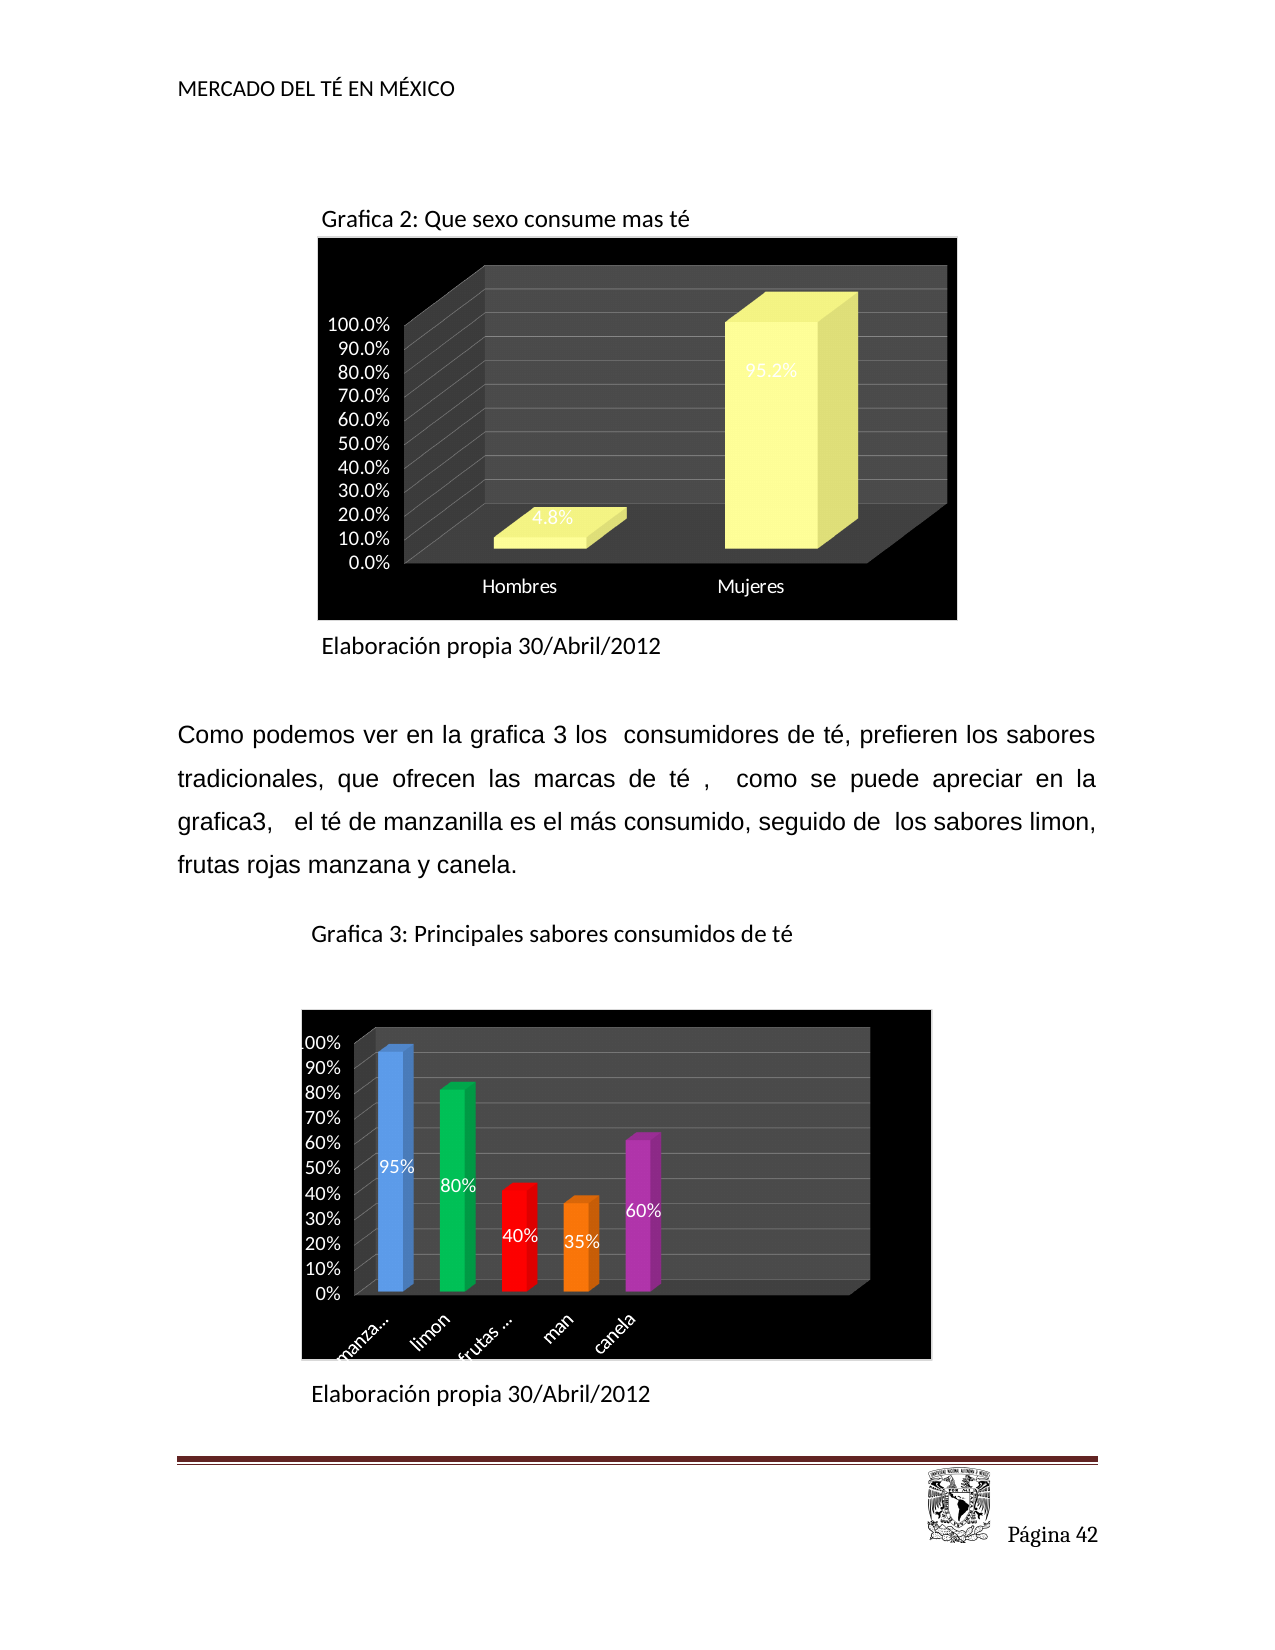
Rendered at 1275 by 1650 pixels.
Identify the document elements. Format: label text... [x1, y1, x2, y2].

picture [927, 1467, 991, 1543]
text Como podemos ver en la grafica 3 los consumidores de té, prefieren los sabores tradicionales, que ofrecen las marcas de té , como se puede apreciar en la grafica3, el té de manzanilla es el más consumido, seguido de los sabores limon, frutas rojas manzana y canela. [177, 720, 1098, 878]
